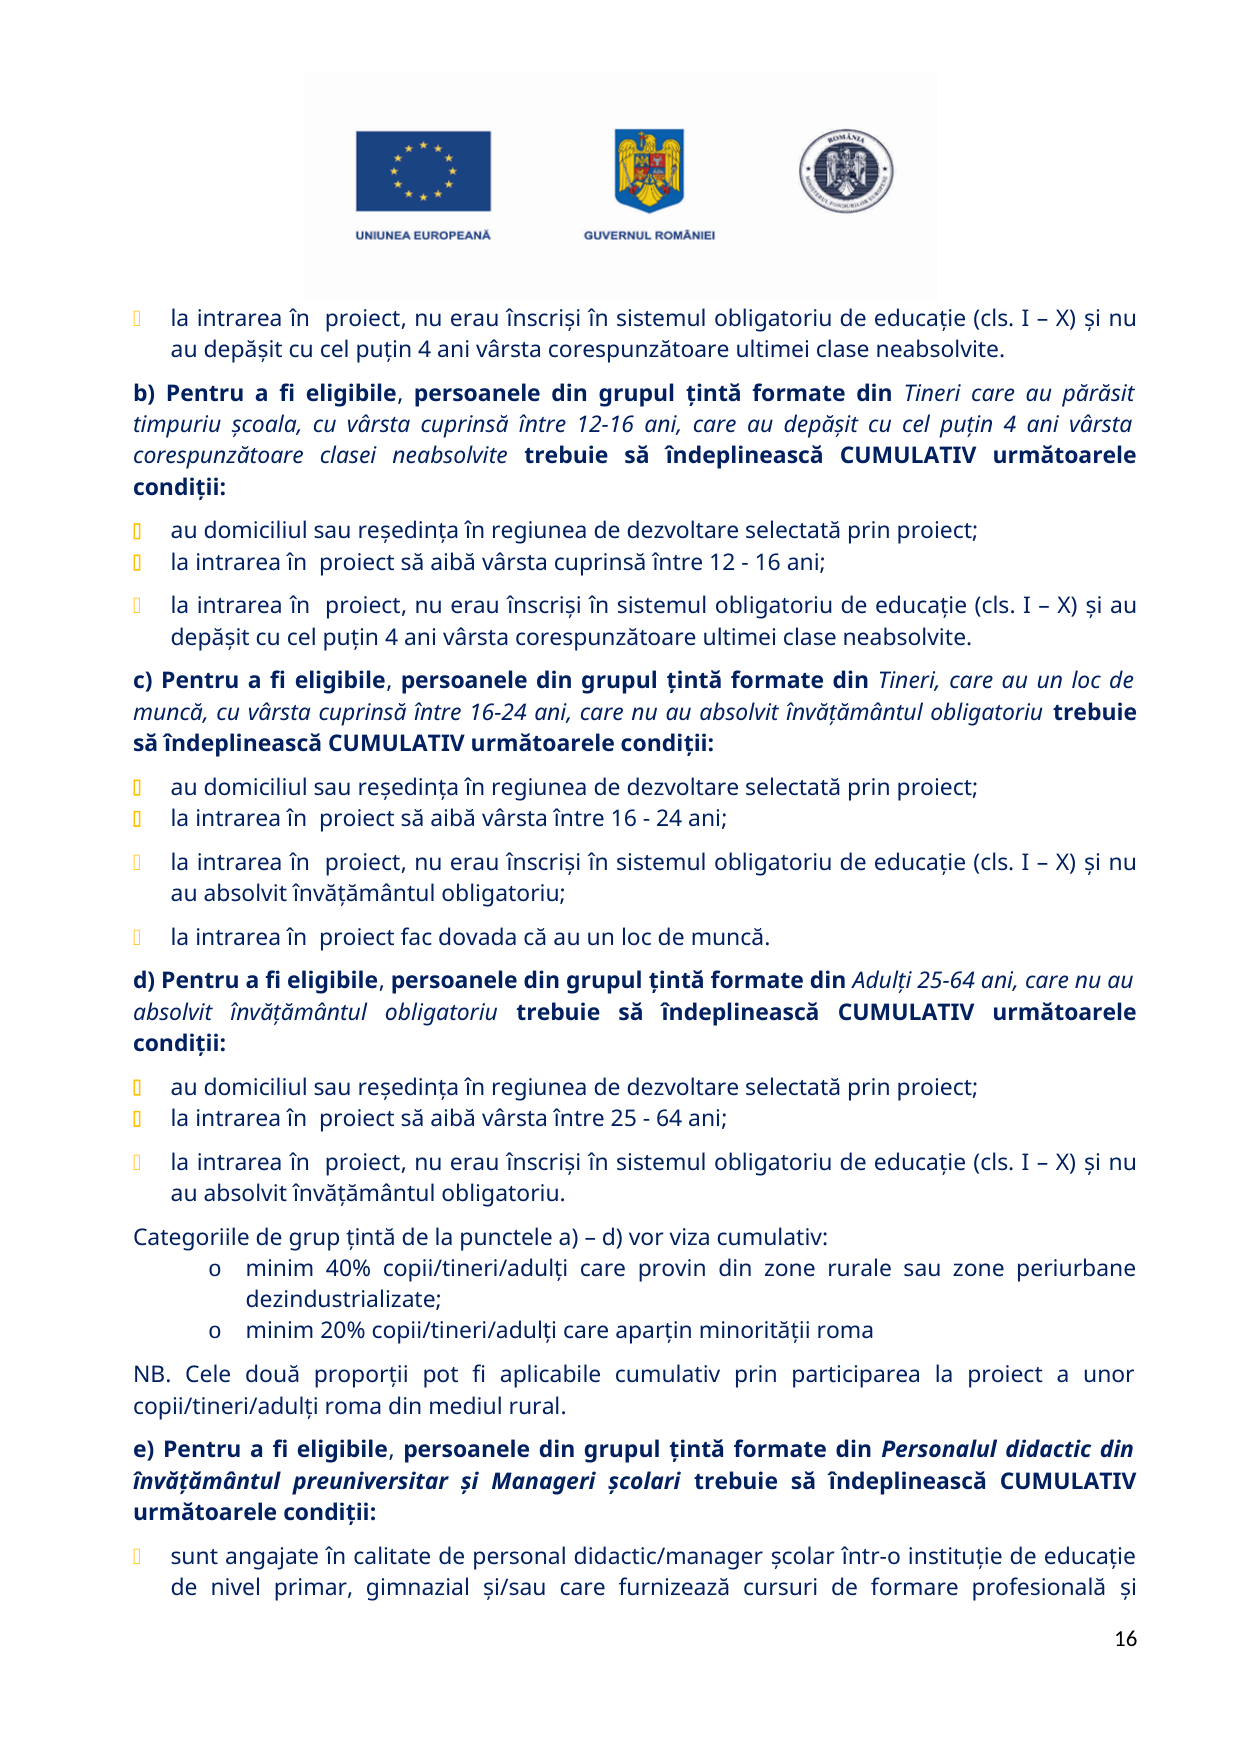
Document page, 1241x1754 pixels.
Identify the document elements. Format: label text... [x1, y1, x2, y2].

text b) Pentru a fi eligibile, persoanele din grupul țintă formate din Tineri care au părăsit timpuriu școala, cu vârsta cuprinsă între 12-16 ani, care au depășit cu cel puțin 4 ani vârsta corespunzătoare clasei neabsolvite trebuie să îndeplinească CUMULATIV următoarele condiții: [133, 377, 1137, 502]
text Categoriile de grup țintă de la punctele a) – d) vor viza cumulativ: [133, 1221, 1137, 1252]
list la intrarea în proiect, nu erau înscriși în sistemul obligatoriu de educație (cls. I – X) și nu au absolvit învățământul obligatoriu; [133, 846, 1137, 908]
list la intrarea în proiect fac dovada că au un loc de muncă. [133, 921, 1137, 952]
list minim 40% copii/tineri/adulți care provin din zone rurale sau zone periurbane dezindustrializate; [208, 1252, 1137, 1314]
list la intrarea în proiect, nu erau înscriși în sistemul obligatoriu de educație (cls. I – X) și au depășit cu cel puțin 4 ani vârsta corespunzătoare ultimei clase neabsolvite. [133, 589, 1137, 652]
text NB. Cele două proporții pot fi aplicabile cumulativ prin participarea la proiect a unor copii/tineri/adulți roma din mediul rural. [133, 1358, 1137, 1421]
list au domiciliul sau reședința în regiunea de dezvoltare selectată prin proiect; [133, 771, 1137, 802]
text c) Pentru a fi eligibile, persoanele din grupul țintă formate din Tineri, care au un loc de muncă, cu vârsta cuprinsă între 16-24 ani, care nu au absolvit învățământul obligatoriu trebuie să îndeplinească CUMULATIV următoarele condiții: [133, 664, 1137, 758]
list la intrarea în proiect, nu erau înscriși în sistemul obligatoriu de educație (cls. I – X) și nu au depășit cu cel puțin 4 ani vârsta corespunzătoare ultimei clase neabsolvite. [133, 302, 1137, 364]
list la intrarea în proiect să aibă vârsta cuprinsă între 12 - 16 ani; [133, 546, 1137, 577]
list la intrarea în proiect să aibă vârsta între 16 - 24 ani; [133, 802, 1137, 833]
list au domiciliul sau reședința în regiunea de dezvoltare selectată prin proiect; [133, 1071, 1137, 1102]
list la intrarea în proiect să aibă vârsta între 25 - 64 ani; [133, 1102, 1137, 1133]
list minim 20% copii/tineri/adulți care aparțin minorității roma [208, 1314, 1137, 1346]
text d) Pentru a fi eligibile, persoanele din grupul țintă formate din Adulți 25-64 ani, care nu au absolvit învățământul obligatoriu trebuie să îndeplinească CUMULATIV următoarele condiții: [133, 964, 1137, 1058]
list la intrarea în proiect, nu erau înscriși în sistemul obligatoriu de educație (cls. I – X) și nu au absolvit învățământul obligatoriu. [133, 1146, 1137, 1208]
picture [303, 73, 938, 302]
list au domiciliul sau reședința în regiunea de dezvoltare selectată prin proiect; [133, 514, 1137, 546]
text e) Pentru a fi eligibile, persoanele din grupul țintă formate din Personalul didactic din învățământul preuniversitar și Manageri școlari trebuie să îndeplinească CUMULATIV următoarele condiții: [133, 1433, 1137, 1527]
